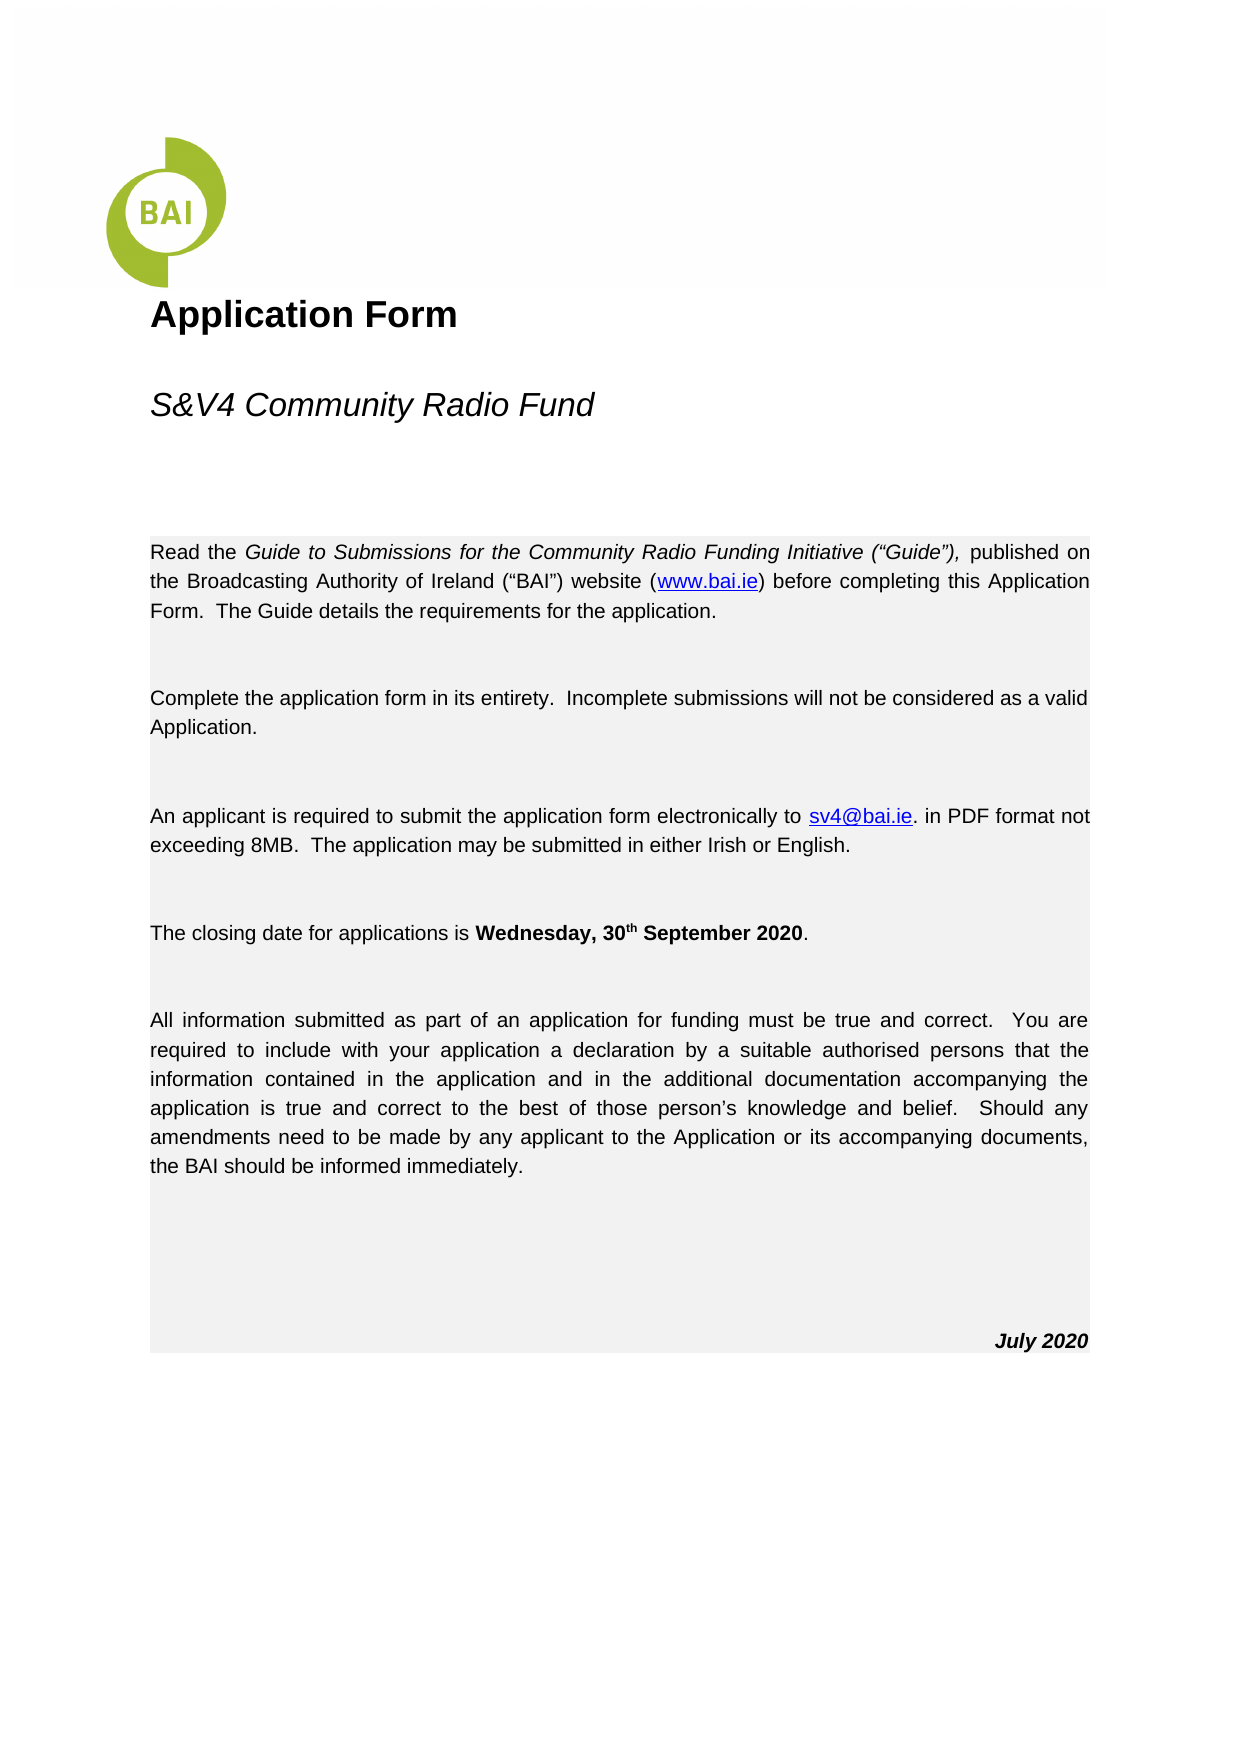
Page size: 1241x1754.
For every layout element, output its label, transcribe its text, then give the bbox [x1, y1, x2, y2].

text Complete the application form in its entirety. Incomplete submissions will not be considered as a valid Application. [150, 682, 1090, 741]
text All information submitted as part of an application for funding must be true and correct. You are required to include with your application a declaration by a suitable authorised persons that the information contained in the application and in the additional documentation accompanying the application is true and correct to the best of those person’s knowledge and belief. Should any amendments need to be made by any applicant to the Application or its accompanying documents, the BAI should be informed immediately. [150, 1003, 1090, 1178]
picture [12, 3, 1105, 293]
text S&V4 Community Radio Fund [150, 385, 1090, 424]
text The closing date for applications is Wednesday, 30th September 2020. [150, 916, 1090, 945]
list July 2020 [150, 1324, 1090, 1353]
text An applicant is required to submit the application form electronically to sv4@bai.ie. in PDF format not exceeding 8MB. The application may be submitted in either Irish or English. [150, 799, 1090, 857]
text Read the Guide to Submissions for the Community Radio Funding Initiative (“Guide”), published on the Broadcasting Authority of Ireland (“BAI”) website (www.bai.ie) before completing this Application Form. The Guide details the requirements for the application. [150, 536, 1090, 624]
text Application Form [150, 150, 1090, 335]
